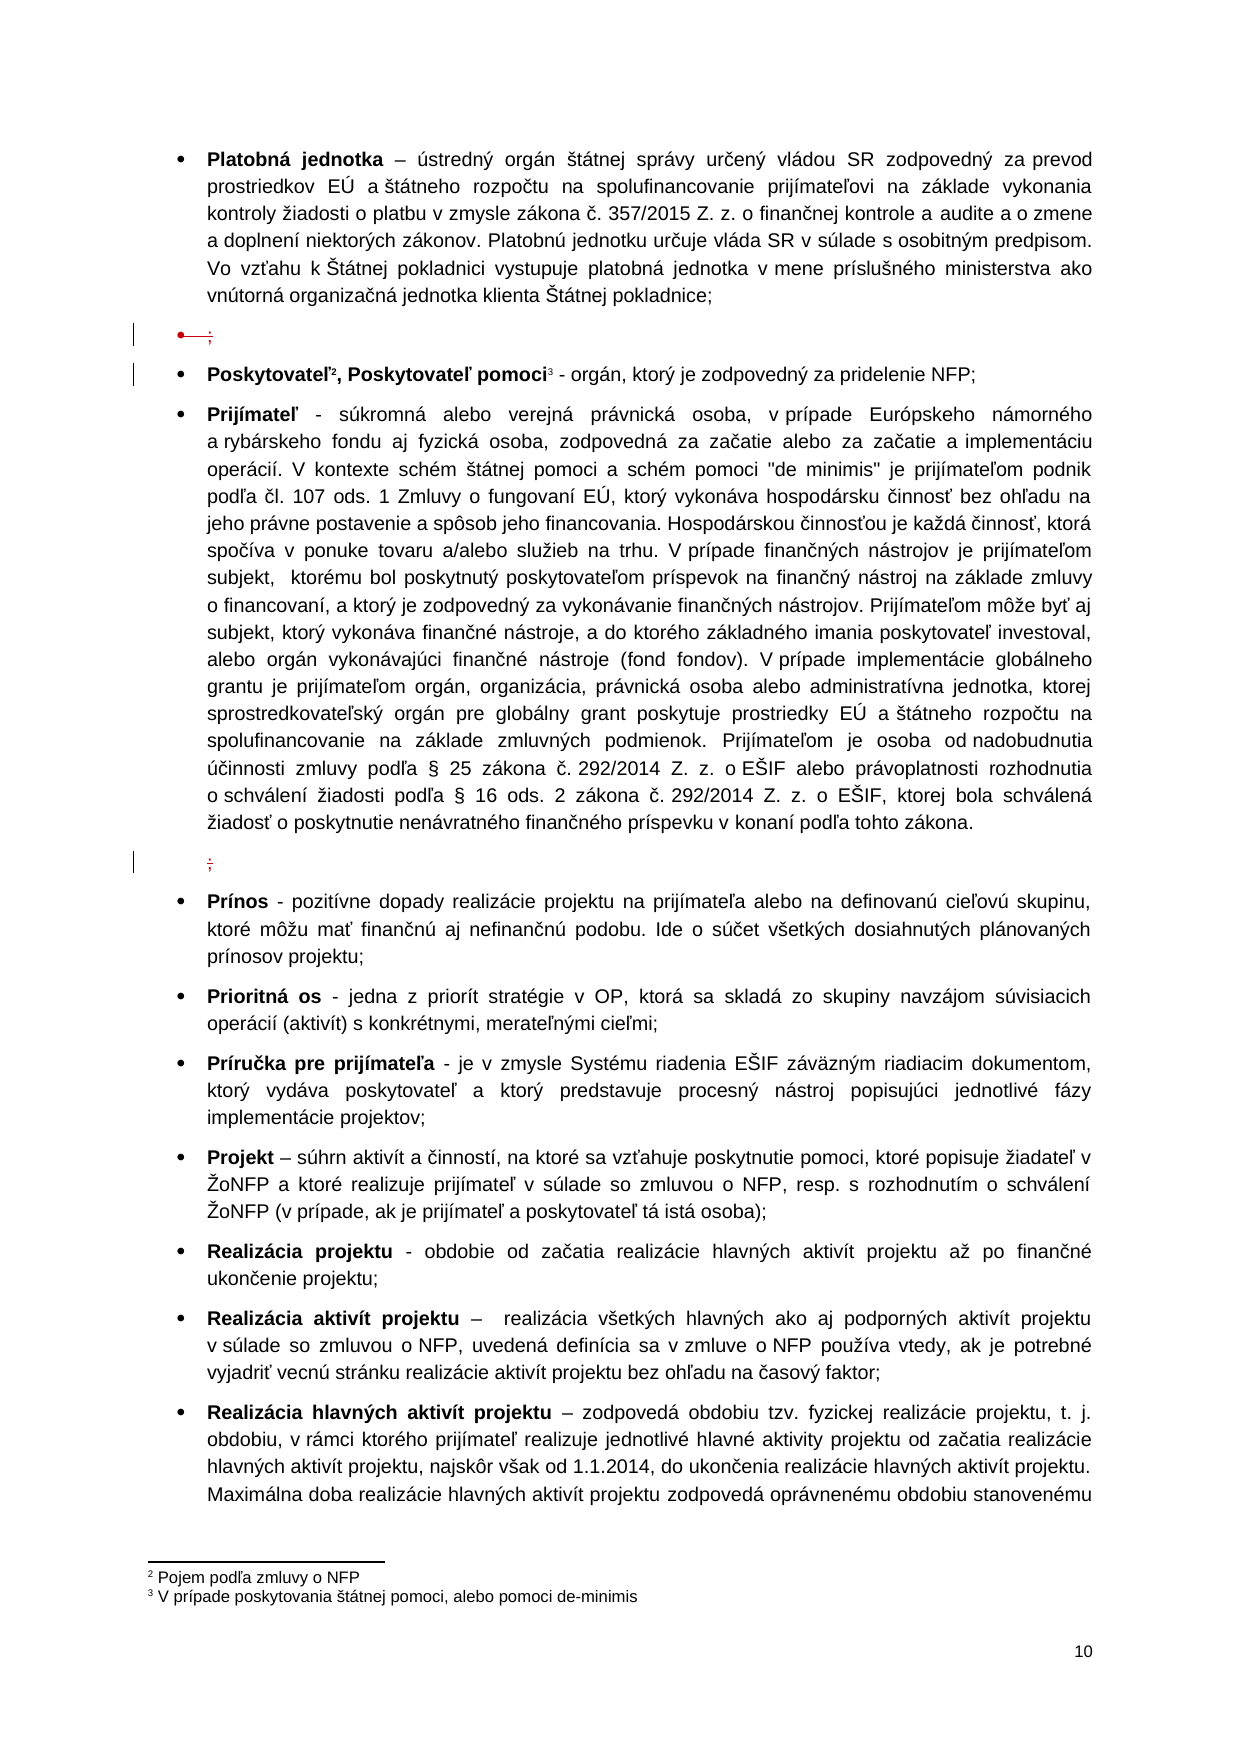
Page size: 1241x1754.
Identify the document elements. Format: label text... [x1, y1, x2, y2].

text Platobná jednotka – ústredný orgán štátnej správy určený vládou SR zodpovedný za prevod prostriedkov EÚ a štátneho rozpočtu na spolufinancovanie prijímateľovi na základe vykonania kontroly žiadosti o platbu v zmysle zákona č. 357/2015 Z. z. o finančnej kontrole a audite a o zmene a doplnení niektorých zákonov. Platobnú jednotku určuje vláda SR v súlade s osobitným predpisom. Vo vzťahu k Štátnej pokladnici vystupuje platobná jednotka v mene príslušného ministerstva ako vnútorná organizačná jednotka klienta Štátnej pokladnice; [177, 148, 1092, 306]
text Príručka pre prijímateľa - je v zmysle Systému riadenia EŠIF záväzným riadiacim dokumentom, ktorý vydáva poskytovateľ a ktorý predstavuje procesný nástroj popisujúci jednotlivé fázy implementácie projektov; [177, 1051, 1092, 1129]
text Prijímateľ - súkromná alebo verejná právnická osoba, v prípade Európskeho námorného a rybárskeho fondu aj fyzická osoba, zodpovedná za začatie alebo za začatie a implementáciu operácií. V kontexte schém štátnej pomoci a schém pomoci "de minimis" je prijímateľom podnik podľa čl. 107 ods. 1 Zmluvy o fungovaní EÚ, ktorý vykonáva hospodársku činnosť bez ohľadu na jeho právne postavenie a spôsob jeho financovania. Hospodárskou činnosťou je každá činnosť, ktorá spočíva v ponuke tovaru a/alebo služieb na trhu. V prípade finančných nástrojov je prijímateľom subjekt, ktorému bol poskytnutý poskytovateľom príspevok na finančný nástroj na základe zmluvy o financovaní, a ktorý je zodpovedný za vykonávanie finančných nástrojov. Prijímateľom môže byť aj subjekt, ktorý vykonáva finančné nástroje, a do ktorého základného imania poskytovateľ investoval, alebo orgán vykonávajúci finančné nástroje (fond fondov). V prípade implementácie globálneho grantu je prijímateľom orgán, organizácia, právnická osoba alebo administratívna jednotka, ktorej sprostredkovateľský orgán pre globálny grant poskytuje prostriedky EÚ a štátneho rozpočtu na spolufinancovanie na základe zmluvných podmienok. Prijímateľom je osoba od nadobudnutia účinnosti zmluvy podľa § 25 zákona č. 292/2014 Z. z. o EŠIF alebo právoplatnosti rozhodnutia o schválení žiadosti podľa § 16 ods. 2 zákona č. 292/2014 Z. z. o EŠIF, ktorej bola schválená žiadosť o poskytnutie nenávratného finančného príspevku v konaní podľa tohto zákona. [177, 403, 1092, 834]
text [177, 1401, 1092, 1505]
text Poskytovateľ, Poskytovateľ pomoci - orgán, ktorý je zodpovedný za pridelenie NFP; [177, 363, 1092, 386]
text Projekt – súhrn aktivít a činností, na ktoré sa vzťahuje poskytnutie pomoci, ktoré popisuje žiadateľ v ŽoNFP a ktoré realizuje prijímateľ v súlade so zmluvou o NFP, resp. s rozhodnutím o schválení ŽoNFP (v prípade, ak je prijímateľ a poskytovateľ tá istá osoba); [177, 1146, 1092, 1223]
text Realizácia aktivít projektu – realizácia všetkých hlavných ako aj podporných aktivít projektu v súlade so zmluvou o NFP, uvedená definícia sa v zmluve o NFP používa vtedy, ak je potrebné vyjadriť vecnú stránku realizácie aktivít projektu bez ohľadu na časový faktor; [177, 1307, 1092, 1384]
text Prínos - pozitívne dopady realizácie projektu na prijímateľa alebo na definovanú cieľovú skupinu, ktoré môžu mať finančnú aj nefinančnú podobu. Ide o súčet všetkých dosiahnutých plánovaných prínosov projektu; [177, 890, 1092, 967]
text Prioritná os - jedna z priorít stratégie v OP, ktorá sa skladá zo skupiny navzájom súvisiacich operácií (aktivít) s konkrétnymi, merateľnými cieľmi; [177, 984, 1092, 1034]
text Realizácia projektu - obdobie od začatia realizácie hlavných aktivít projektu až po finančné ukončenie projektu; [177, 1240, 1092, 1290]
